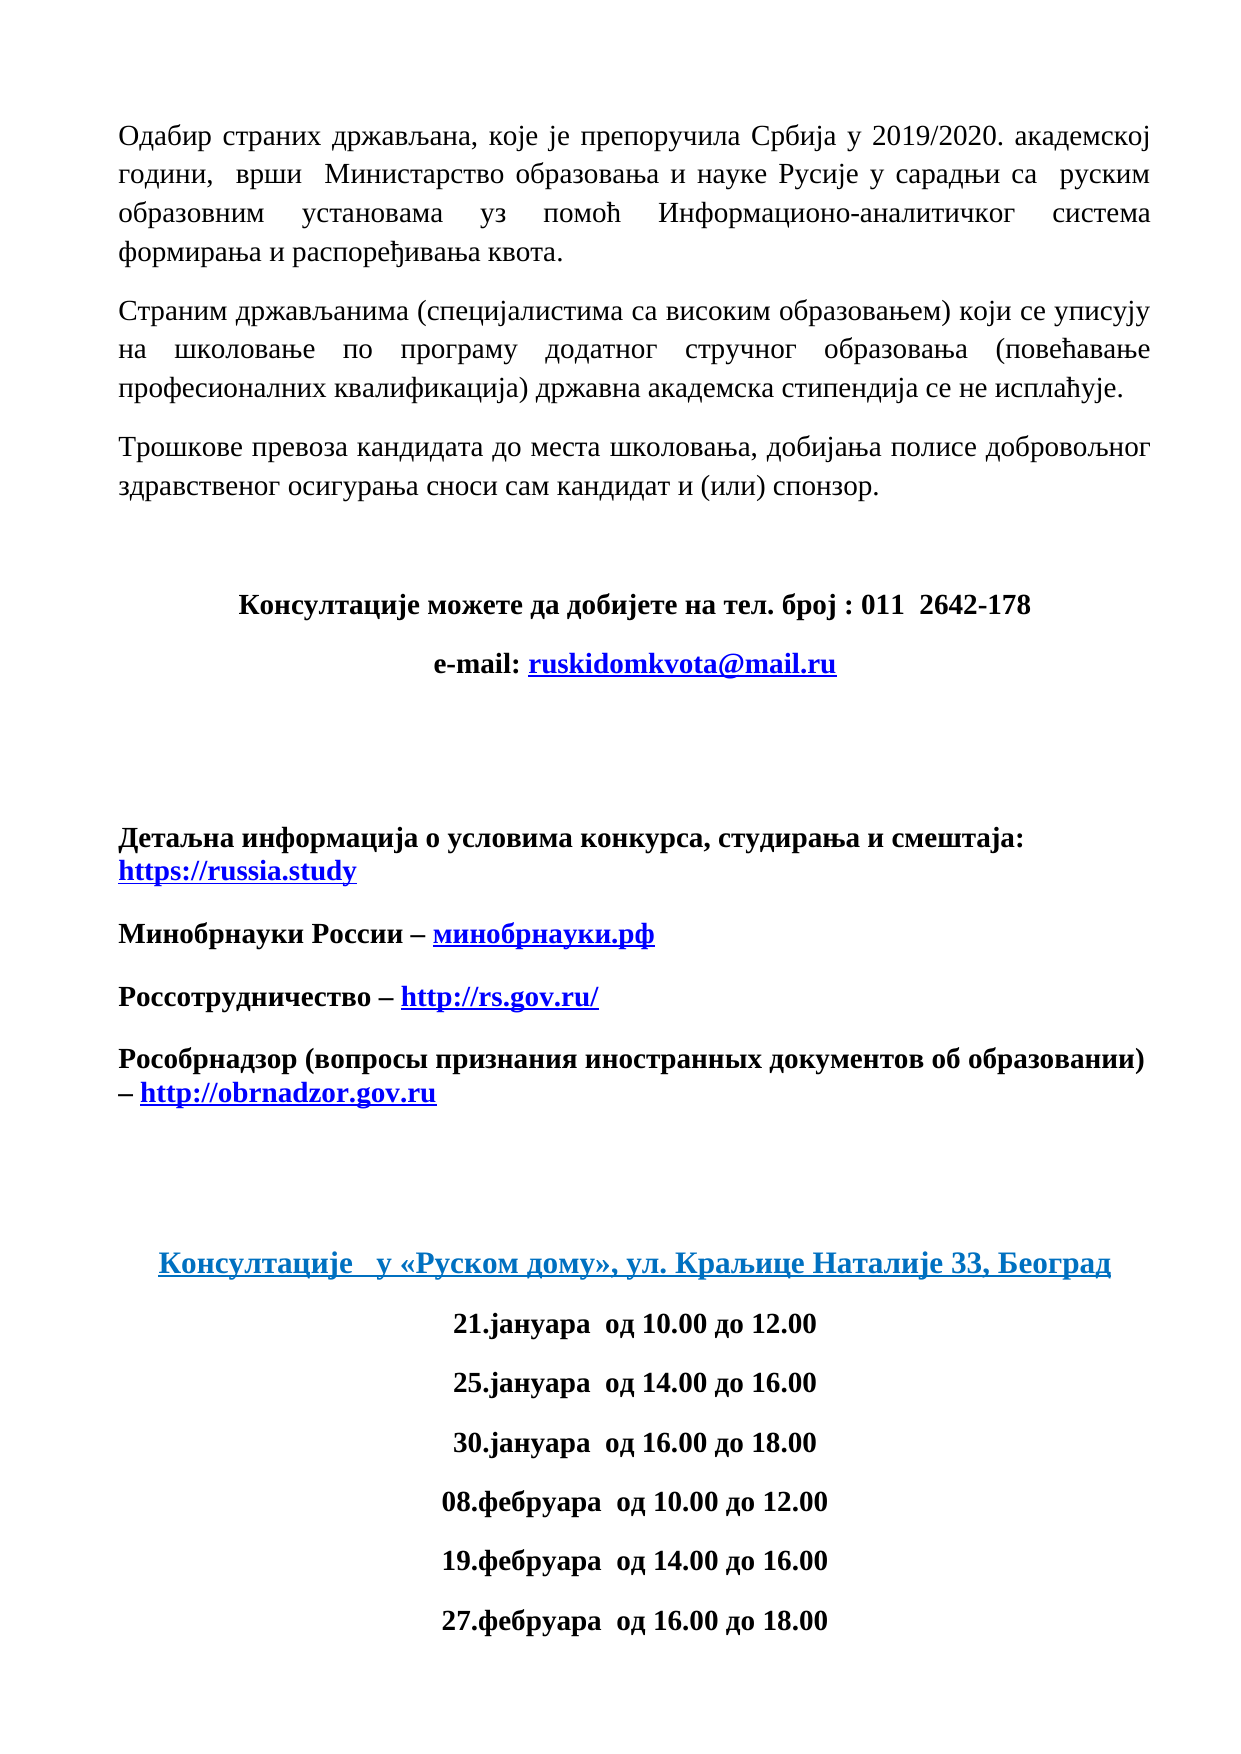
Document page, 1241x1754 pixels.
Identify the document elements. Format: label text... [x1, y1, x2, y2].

text Трошкове превоза кандидата до места школовања, добијања полисе добровољног здравственог осигурања сноси сам кандидат и (или) спонзор. [118, 429, 1152, 502]
text 08.фебруара од 10.00 до 12.00 [118, 1484, 1152, 1518]
text 30.јануара од 16.00 до 18.00 [118, 1425, 1152, 1458]
text 19.фебруара од 14.00 до 16.00 [118, 1543, 1152, 1577]
text Минобрнауки России – минобрнауки.рф [118, 916, 1152, 950]
text 27.фебруара од 16.00 до 18.00 [118, 1603, 1152, 1636]
text 21.јануара од 10.00 до 12.00 [118, 1306, 1152, 1339]
text Консултације можете да добијете на тел. број : 011 2642-178 [118, 587, 1152, 620]
text e-mail: ruskidomkvota@mail.ru [118, 646, 1152, 680]
text Россотрудничество – http://rs.gov.ru/ [118, 979, 1152, 1012]
text 25.јануара од 14.00 до 16.00 [118, 1365, 1152, 1399]
text Детаљна информација о условима конкурса, студирања и смештаја: https://russia.study [118, 820, 1152, 887]
text Страним држављанима (специјалистима са високим образовањем) који се уписују на школовање по програму додатног стручног образовања (повећавање професионалних квалификација) државна академска стипендија се не исплаћује. [118, 293, 1152, 404]
text Консултације у «Руском дому», ул. Краљице Наталије 33, Београд [118, 1244, 1152, 1280]
text Одабир страних држављана, које је препоручила Србија у 2019/2020. академској години, врши Министарство образовања и науке Русије у сарадњи са руским образовним установама уз помоћ Информационо-аналитичког система формирања и распоређивања квота. [118, 118, 1152, 267]
text Рособрнадзор (вопросы признания иностранных документов об образовании) – http://obrnadzor.gov.ru [118, 1042, 1152, 1109]
